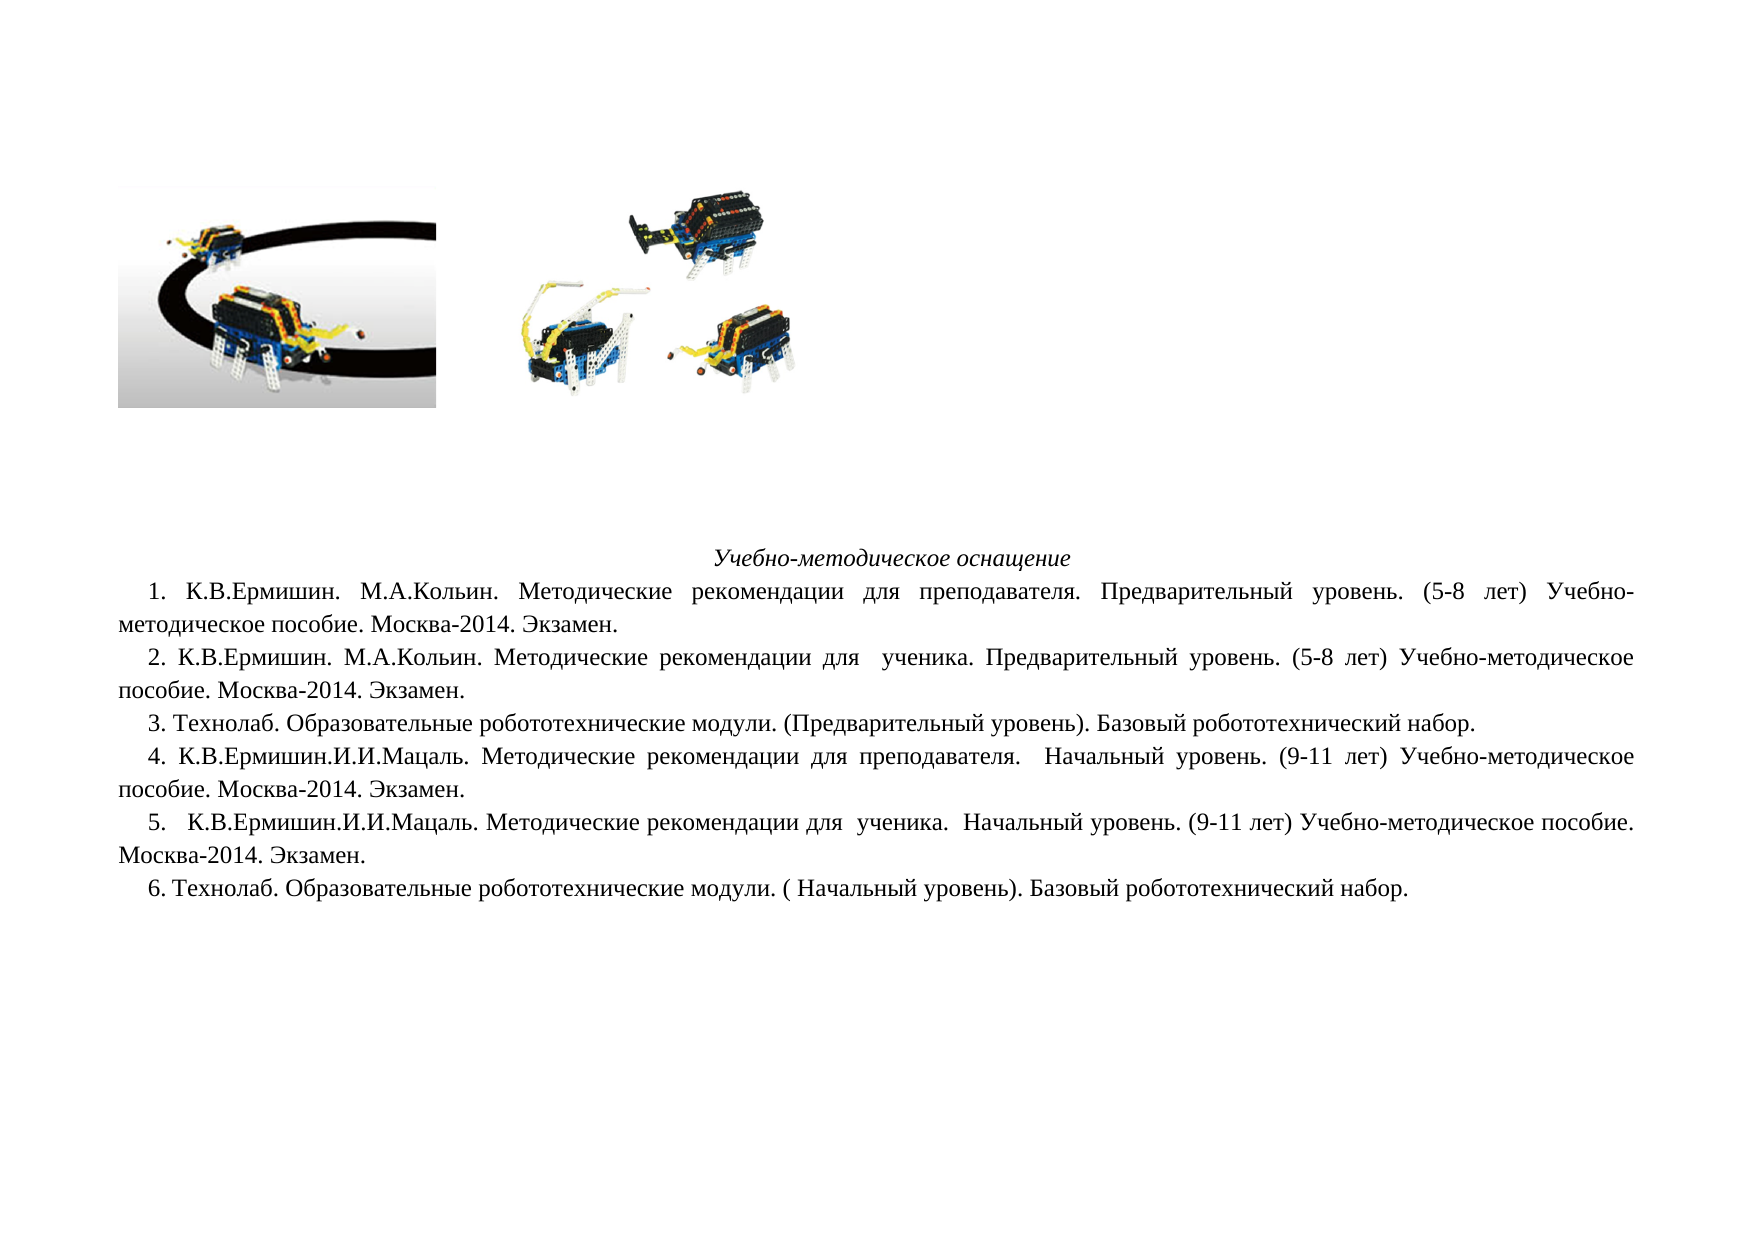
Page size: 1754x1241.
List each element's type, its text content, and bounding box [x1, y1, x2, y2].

text 3. Технолаб. Образовательные робототехнические модули. (Предварительный уровень). Базовый робототехнический набор. [118, 708, 1636, 737]
picture [118, 186, 437, 408]
picture [504, 177, 813, 408]
text Учебно-методическое оснащение [118, 543, 1636, 572]
text 1. К.В.Ермишин. М.А.Кольин. Методические рекомендации для преподавателя. Предварительный уровень. (5-8 лет) Учебно-методическое пособие. Москва-2014. Экзамен. [118, 576, 1636, 638]
text 5. К.В.Ермишин.И.И.Мацаль. Методические рекомендации для ученика. Начальный уровень. (9-11 лет) Учебно-методическое пособие. Москва-2014. Экзамен. [118, 807, 1636, 869]
text 6. Технолаб. Образовательные робототехнические модули. ( Начальный уровень). Базовый робототехнический набор. [118, 873, 1636, 902]
text 2. К.В.Ермишин. М.А.Кольин. Методические рекомендации для ученика. Предварительный уровень. (5-8 лет) Учебно-методическое пособие. Москва-2014. Экзамен. [118, 642, 1636, 704]
text 4. К.В.Ермишин.И.И.Мацаль. Методические рекомендации для преподавателя. Начальный уровень. (9-11 лет) Учебно-методическое пособие. Москва-2014. Экзамен. [118, 741, 1636, 803]
